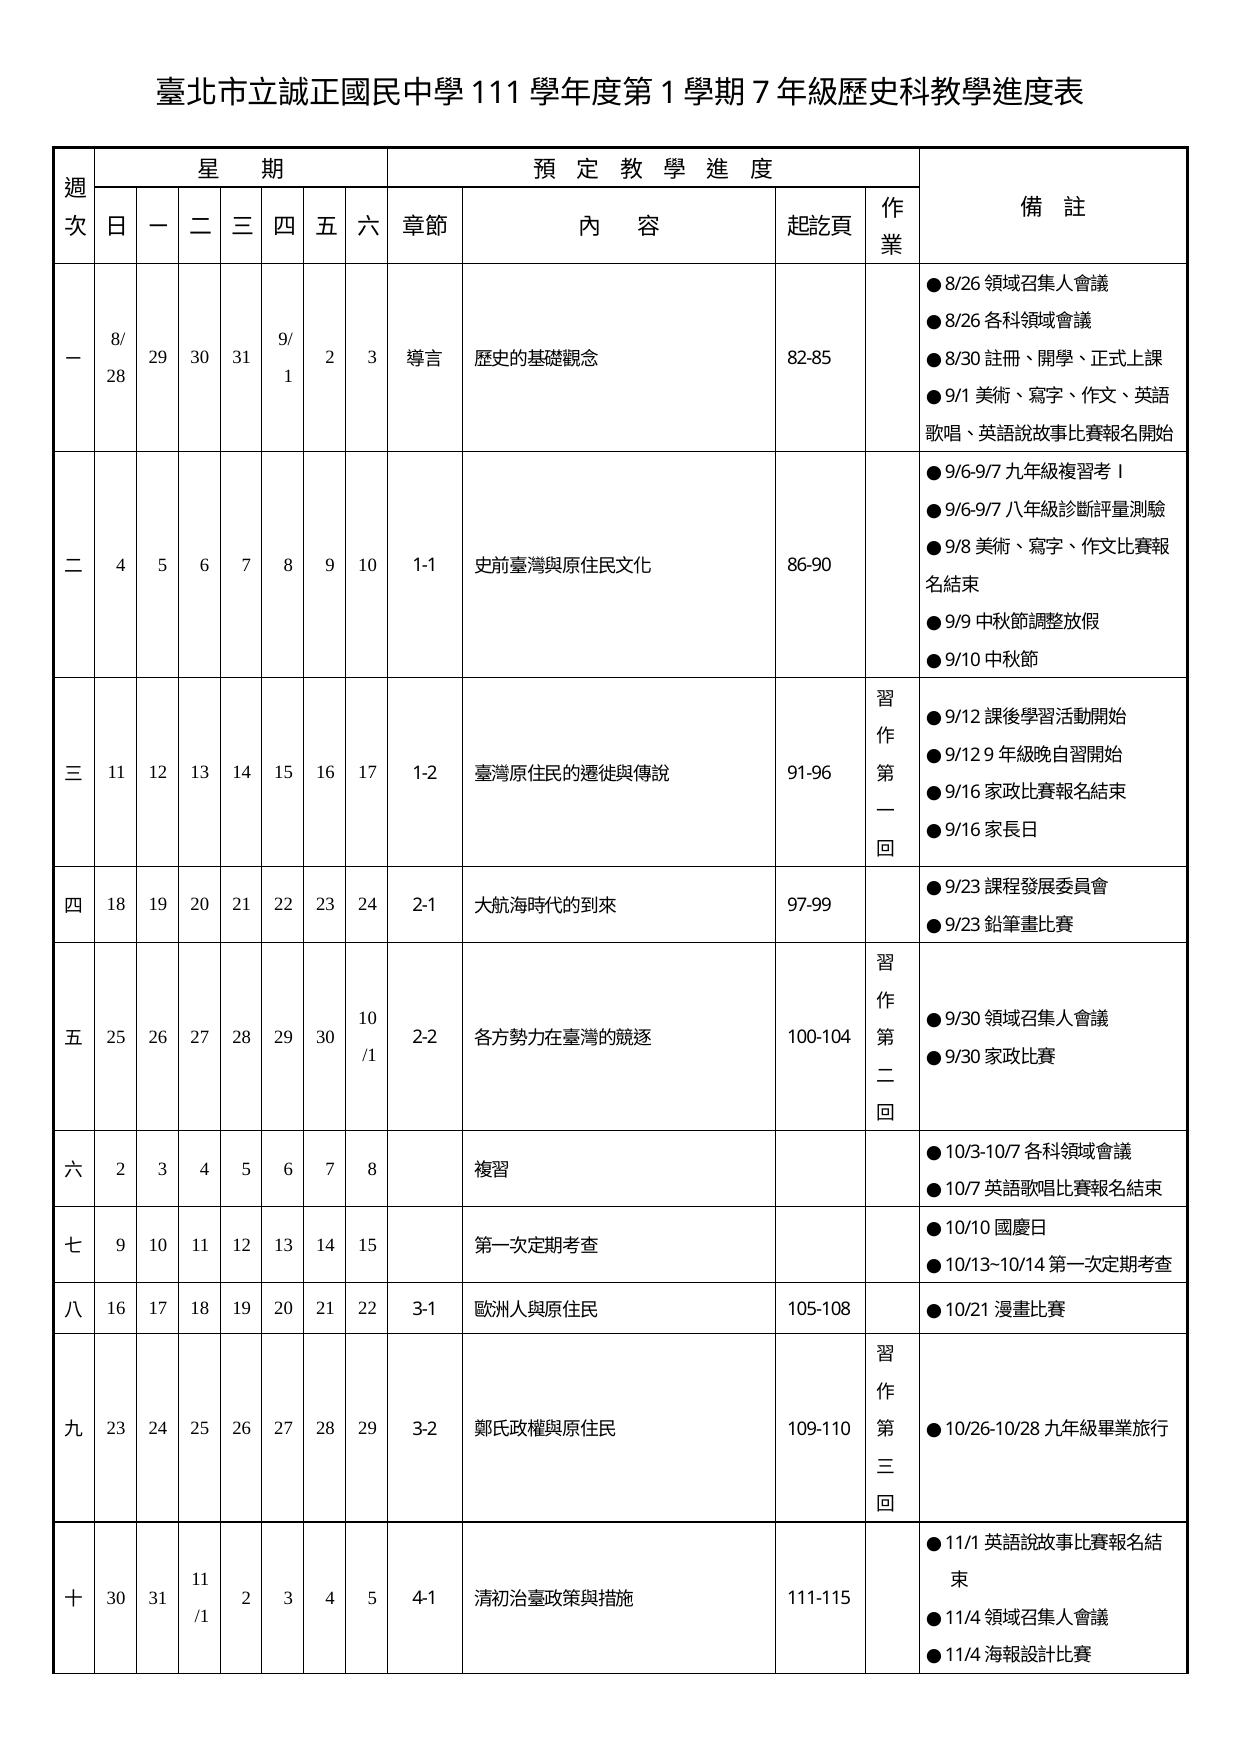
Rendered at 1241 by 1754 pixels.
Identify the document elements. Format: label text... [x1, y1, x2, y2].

table_cell 111-115 [776, 1523, 865, 1672]
table_cell 2 [221, 1523, 261, 1672]
table_cell 9/1 [262, 264, 303, 451]
table_cell 28 [221, 943, 261, 1130]
table_cell 17 [137, 1283, 178, 1333]
table_header 週 次 [55, 149, 94, 262]
table_cell 100-104 [776, 943, 865, 1130]
table_cell ● 9/30領域召集人會議 ● 9/30家政比賽 [920, 943, 1186, 1130]
table_cell ● 8/26領域召集人會議 ● 8/26各科領域會議 ● 8/30註冊、開學、正式上課 ● 9/1美術、寫字、作文、英語歌唱、英語說故事比賽報名開始 [920, 264, 1186, 451]
table_cell 17 [346, 678, 387, 866]
table_cell [776, 1131, 865, 1206]
table_cell 作業 [866, 188, 919, 262]
table_cell 29 [262, 943, 303, 1130]
table_cell 23 [95, 1334, 136, 1521]
table_cell 14 [221, 678, 261, 866]
table_cell ● 10/3-10/7各科領域會議 ● 10/7英語歌唱比賽報名結束 [920, 1131, 1186, 1206]
table_cell 13 [179, 678, 220, 866]
table_cell 29 [137, 264, 178, 451]
table_cell 86-90 [776, 452, 865, 677]
table_cell 習作第一回 [866, 678, 919, 866]
table_cell 3-1 [388, 1283, 462, 1333]
table_cell 11/1 [179, 1523, 220, 1672]
table_cell 日 [95, 188, 136, 262]
table_cell [866, 1207, 919, 1282]
table_cell 史前臺灣與原住民文化 [463, 452, 775, 677]
table_cell 1-2 [388, 678, 462, 866]
table_cell [388, 1207, 462, 1282]
table_cell 歐洲人與原住民 [463, 1283, 775, 1333]
table_cell 31 [221, 264, 261, 451]
table_cell 八 [55, 1283, 94, 1333]
table_cell 章節 [388, 188, 462, 262]
table_cell 3-2 [388, 1334, 462, 1521]
table_cell 8/28 [95, 264, 136, 451]
table_cell 16 [95, 1283, 136, 1333]
table_header 預 定 教 學 進 度 [388, 149, 919, 186]
table_cell ● 9/23課程發展委員會 ● 9/23鉛筆畫比賽 [920, 867, 1186, 942]
table_cell 18 [179, 1283, 220, 1333]
table_cell 十 [55, 1523, 94, 1672]
table_cell 30 [304, 943, 345, 1130]
table_cell 97-99 [776, 867, 865, 942]
table_cell 3 [346, 264, 387, 451]
table_cell 習作第二回 [866, 943, 919, 1130]
table_cell 25 [179, 1334, 220, 1521]
table_cell 7 [221, 452, 261, 677]
table_cell 29 [346, 1334, 387, 1521]
table_cell 導言 [388, 264, 462, 451]
table_cell 4 [304, 1523, 345, 1672]
table_cell [866, 452, 919, 677]
table_cell 25 [95, 943, 136, 1130]
table_cell 27 [179, 943, 220, 1130]
table_cell 30 [179, 264, 220, 451]
table_cell 21 [304, 1283, 345, 1333]
table_cell 20 [262, 1283, 303, 1333]
table_cell 5 [346, 1523, 387, 1672]
table_cell ● 10/10國慶日 ● 10/13~10/14第一次定期考查 [920, 1207, 1186, 1282]
table_cell 第一次定期考查 [463, 1207, 775, 1282]
table_cell 三 [221, 188, 261, 262]
table_cell ● 9/6-9/7 九年級複習考Ⅰ ● 9/6-9/7 八年級診斷評量測驗 ● 9/8美術、寫字、作文比賽報名結束 ● 9/9中秋節調整放假 ● 9/10中秋節 [920, 452, 1186, 677]
table_cell ㄧ [137, 188, 178, 262]
table_cell 1-1 [388, 452, 462, 677]
table_cell 四 [262, 188, 303, 262]
text 臺北市立誠正國民中學111學年度第1學期7年級歷史科教學進度表 [59, 52, 1181, 127]
table_cell [866, 1523, 919, 1672]
table_cell 23 [304, 867, 345, 942]
table_cell 清初治臺政策與措施 [463, 1523, 775, 1672]
table_cell 10 [346, 452, 387, 677]
table_cell 二 [55, 452, 94, 677]
table_cell 2-2 [388, 943, 462, 1130]
table_cell 4 [179, 1131, 220, 1206]
table_cell 11 [95, 678, 136, 866]
table_cell 15 [346, 1207, 387, 1282]
table_cell 19 [221, 1283, 261, 1333]
table_cell 三 [55, 678, 94, 866]
table_cell 9 [304, 452, 345, 677]
table_cell 6 [262, 1131, 303, 1206]
table_cell 六 [55, 1131, 94, 1206]
table_cell 2-1 [388, 867, 462, 942]
table_cell 27 [262, 1334, 303, 1521]
table_cell 3 [137, 1131, 178, 1206]
table_cell 31 [137, 1523, 178, 1672]
table_cell 12 [137, 678, 178, 866]
table_cell 臺灣原住民的遷徙與傳說 [463, 678, 775, 866]
table_cell 習作第三回 [866, 1334, 919, 1521]
table_cell 七 [55, 1207, 94, 1282]
table_cell 起訖頁 [776, 188, 865, 262]
table_cell 6 [179, 452, 220, 677]
table_cell 大航海時代的到來 [463, 867, 775, 942]
table_cell 109-110 [776, 1334, 865, 1521]
table_cell 3 [262, 1523, 303, 1672]
table_cell 24 [346, 867, 387, 942]
table_cell 複習 [463, 1131, 775, 1206]
table_cell [866, 264, 919, 451]
table_cell 19 [137, 867, 178, 942]
table_cell 五 [304, 188, 345, 262]
table_cell 2 [304, 264, 345, 451]
table_cell 26 [137, 943, 178, 1130]
table_cell 13 [262, 1207, 303, 1282]
table_cell 8 [346, 1131, 387, 1206]
table_cell 14 [304, 1207, 345, 1282]
table_cell 16 [304, 678, 345, 866]
table_cell 28 [304, 1334, 345, 1521]
table_cell 11 [179, 1207, 220, 1282]
table_cell 5 [221, 1131, 261, 1206]
table_cell 內 容 [463, 188, 775, 262]
table_cell 24 [137, 1334, 178, 1521]
table_cell 30 [95, 1523, 136, 1672]
table_cell 91-96 [776, 678, 865, 866]
table_cell ● 10/26-10/28九年級畢業旅行 [920, 1334, 1186, 1521]
table_cell 4 [95, 452, 136, 677]
table_cell 21 [221, 867, 261, 942]
table_cell 鄭氏政權與原住民 [463, 1334, 775, 1521]
table_cell ● 9/12課後學習活動開始 ● 9/12 9年級晚自習開始 ● 9/16家政比賽報名結束 ● 9/16家長日 [920, 678, 1186, 866]
table_cell 2 [95, 1131, 136, 1206]
table_cell 8 [262, 452, 303, 677]
table_cell 各方勢力在臺灣的競逐 [463, 943, 775, 1130]
table_cell 4-1 [388, 1523, 462, 1672]
table_cell 15 [262, 678, 303, 866]
table_cell 六 [346, 188, 387, 262]
table_cell 10/1 [346, 943, 387, 1130]
table_cell 22 [262, 867, 303, 942]
table_cell [388, 1131, 462, 1206]
table_cell 九 [55, 1334, 94, 1521]
table_cell 五 [55, 943, 94, 1130]
table_cell 5 [137, 452, 178, 677]
table_cell [866, 867, 919, 942]
table_cell ● 10/21漫畫比賽 [920, 1283, 1186, 1333]
table_cell 20 [179, 867, 220, 942]
table_header 星 期 [95, 149, 387, 186]
table_cell 二 [179, 188, 220, 262]
table_cell 12 [221, 1207, 261, 1282]
table_cell [866, 1283, 919, 1333]
table_cell 82-85 [776, 264, 865, 451]
table_cell 7 [304, 1131, 345, 1206]
table_cell [866, 1131, 919, 1206]
table_cell 105-108 [776, 1283, 865, 1333]
table_cell 9 [95, 1207, 136, 1282]
table_cell 22 [346, 1283, 387, 1333]
table_header 備 註 [920, 149, 1186, 262]
table_cell 26 [221, 1334, 261, 1521]
table_cell 18 [95, 867, 136, 942]
table_cell 10 [137, 1207, 178, 1282]
table_cell 歷史的基礎觀念 [463, 264, 775, 451]
table_cell ● 11/1英語說故事比賽報名結束 ● 11/4領域召集人會議 ● 11/4海報設計比賽 [920, 1523, 1186, 1672]
table_cell ㄧ [55, 264, 94, 451]
table_cell [776, 1207, 865, 1282]
table_cell 四 [55, 867, 94, 942]
